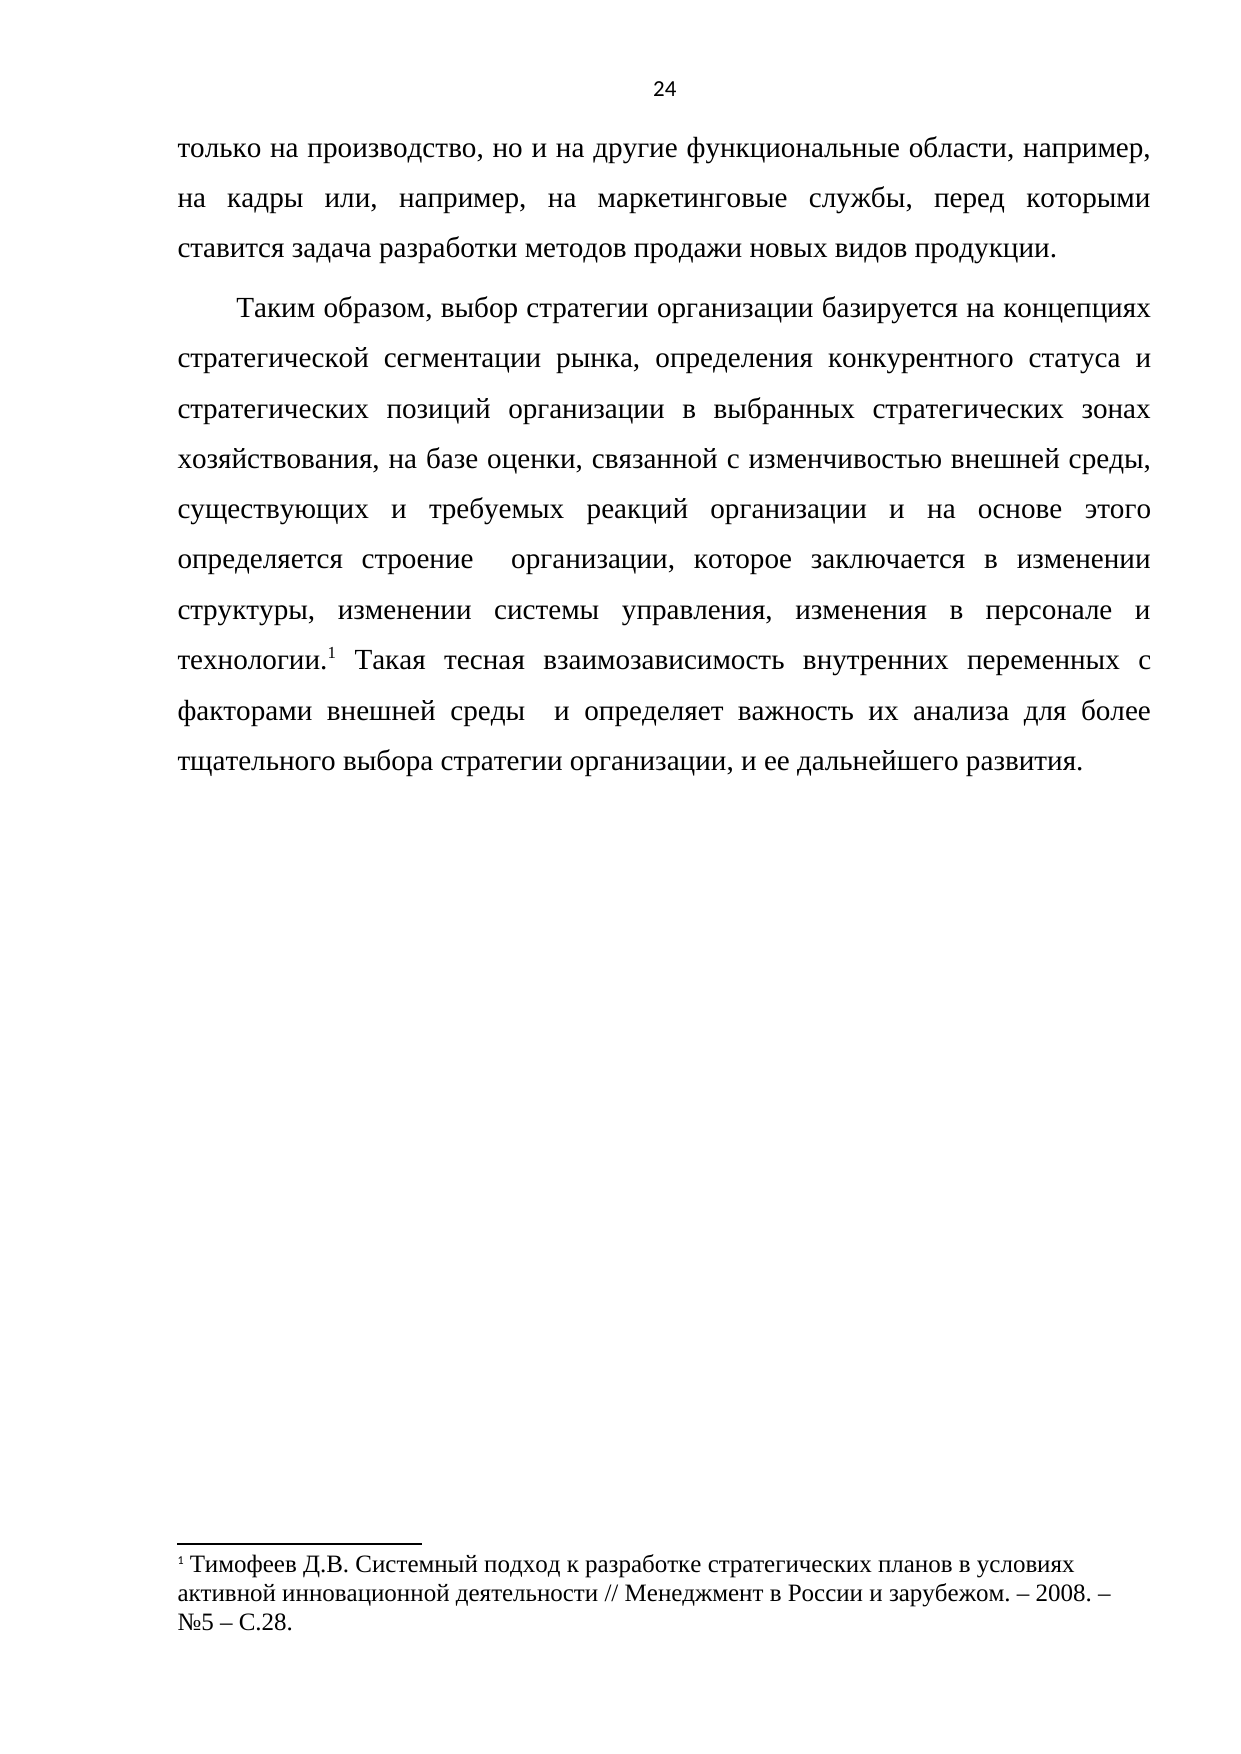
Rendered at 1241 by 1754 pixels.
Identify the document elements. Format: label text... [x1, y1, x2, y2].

text Таким образом, выбор стратегии организации базируется на концепциях стратегической сегментации рынка, определения конкурентного статуса и стратегических позиций организации в выбранных стратегических зонах хозяйствования, на базе оценки, связанной с изменчивостью внешней среды, существующих и требуемых реакций организации и на основе этого определяется строение организации, которое заключается в изменении структуры, изменении системы управления, изменения в персонале и технологии. Такая тесная взаимозависимость внутренних переменных с факторами внешней среды и определяет важность их анализа для более тщательного выбора стратегии организации, и ее дальнейшего развития. [177, 290, 1152, 776]
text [177, 130, 1152, 264]
